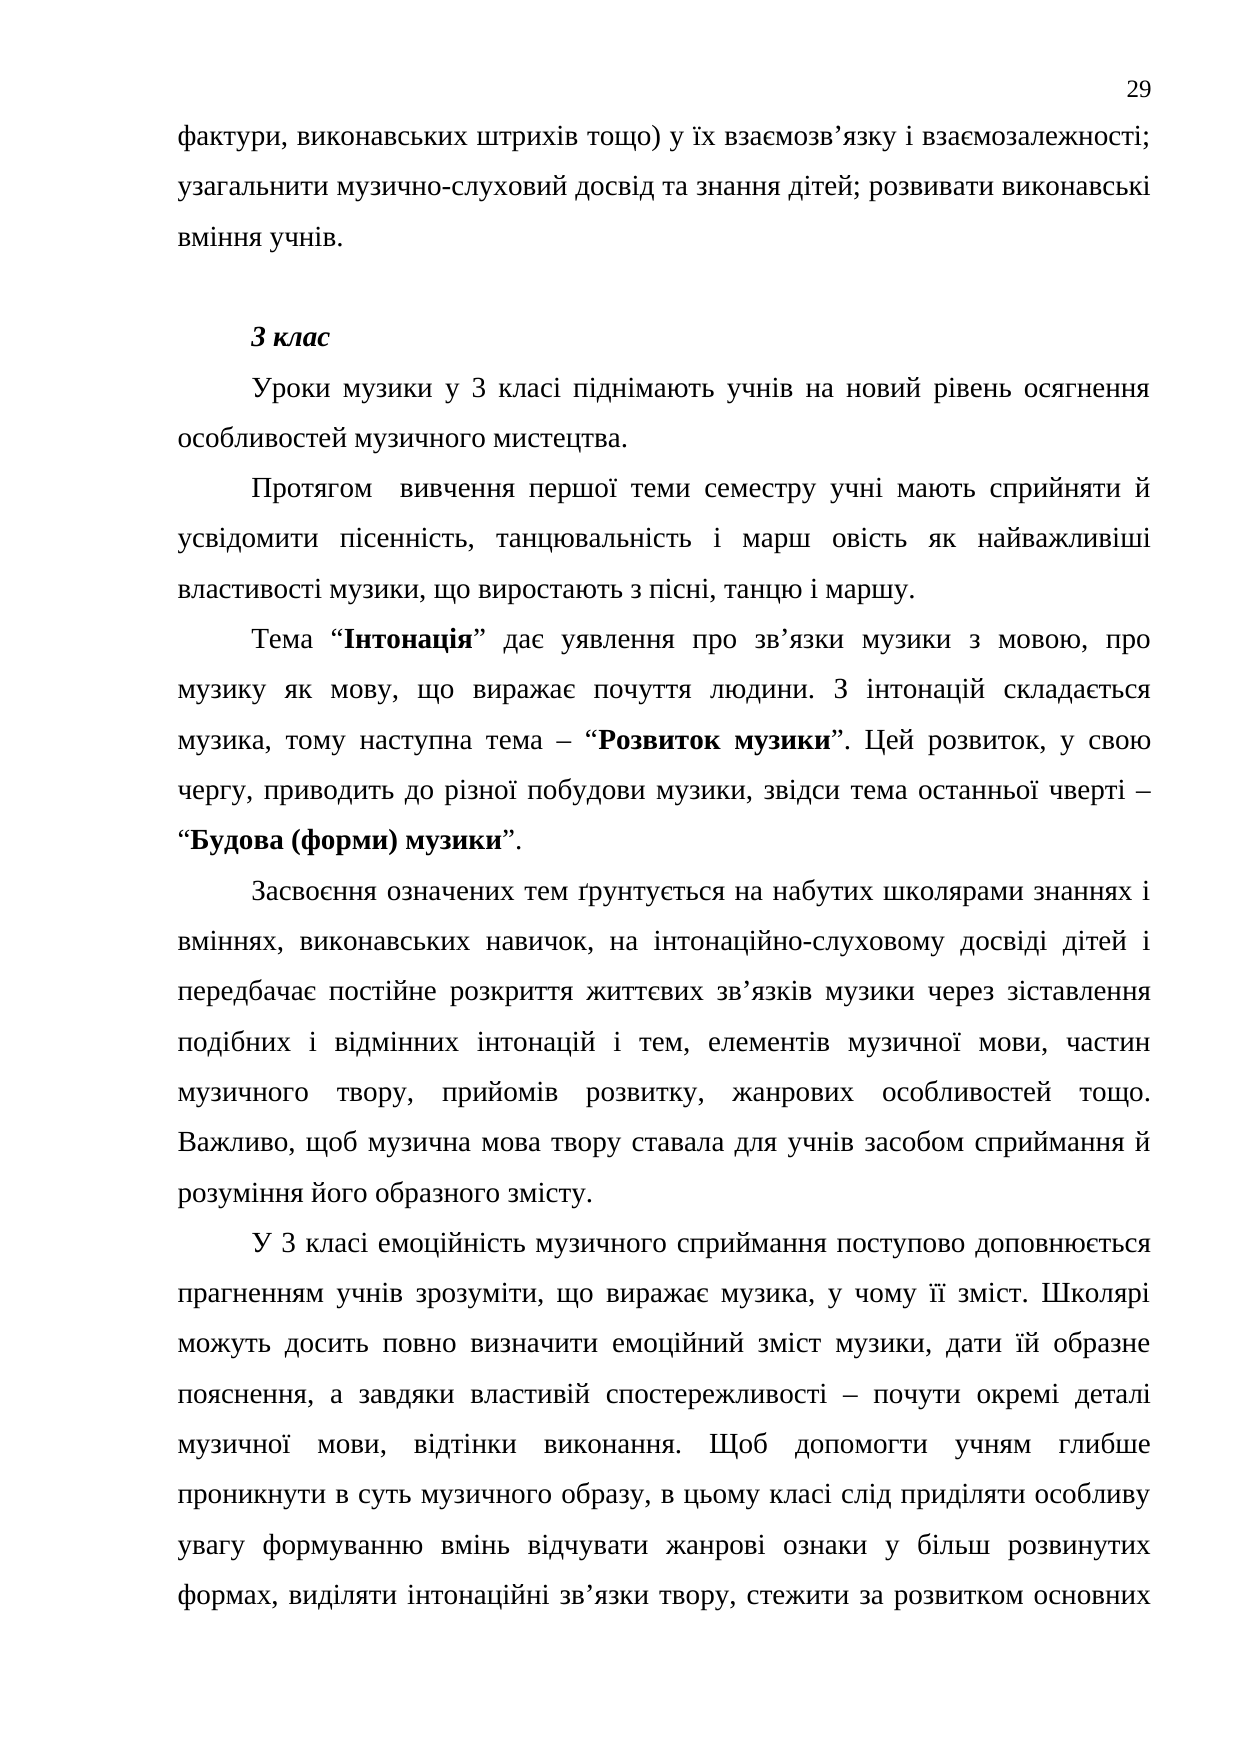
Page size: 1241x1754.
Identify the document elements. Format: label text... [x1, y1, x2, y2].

text Засвоєння означених тем ґрунтується на набутих школярами знаннях і вміннях, виконавських навичок, на інтонаційно-слуховому досвіді дітей і передбачає постійне розкриття життєвих зв’язків музики через зіставлення подібних і відмінних інтонацій і тем, елементів музичної мови, частин музичного твору, прийомів розвитку, жанрових особливостей тощо. Важливо, щоб музична мова твору ставала для учнів засобом сприймання й розуміння його образного змісту. [177, 873, 1152, 1208]
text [177, 1225, 1152, 1611]
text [177, 118, 1152, 252]
text Протягом вивчення першої теми семестру учні мають сприйняти й усвідомити пісенність, танцювальність і марш овість як найважливіші властивості музики, що виростають з пісні, танцю і маршу. [177, 470, 1152, 604]
text Уроки музики у 3 класі піднімають учнів на новий рівень осягнення особливостей музичного мистецтва. [177, 370, 1152, 453]
text 3 клас [177, 319, 1152, 353]
text Тема “Інтонація” дає уявлення про зв’язки музики з мовою, про музику як мову, що виражає почуття людини. З інтонацій складається музика, тому наступна тема – “Розвиток музики”. Цей розвиток, у свою чергу, приводить до різної побудови музики, звідси тема останньої чверті – “Будова (форми) музики”. [177, 621, 1152, 856]
